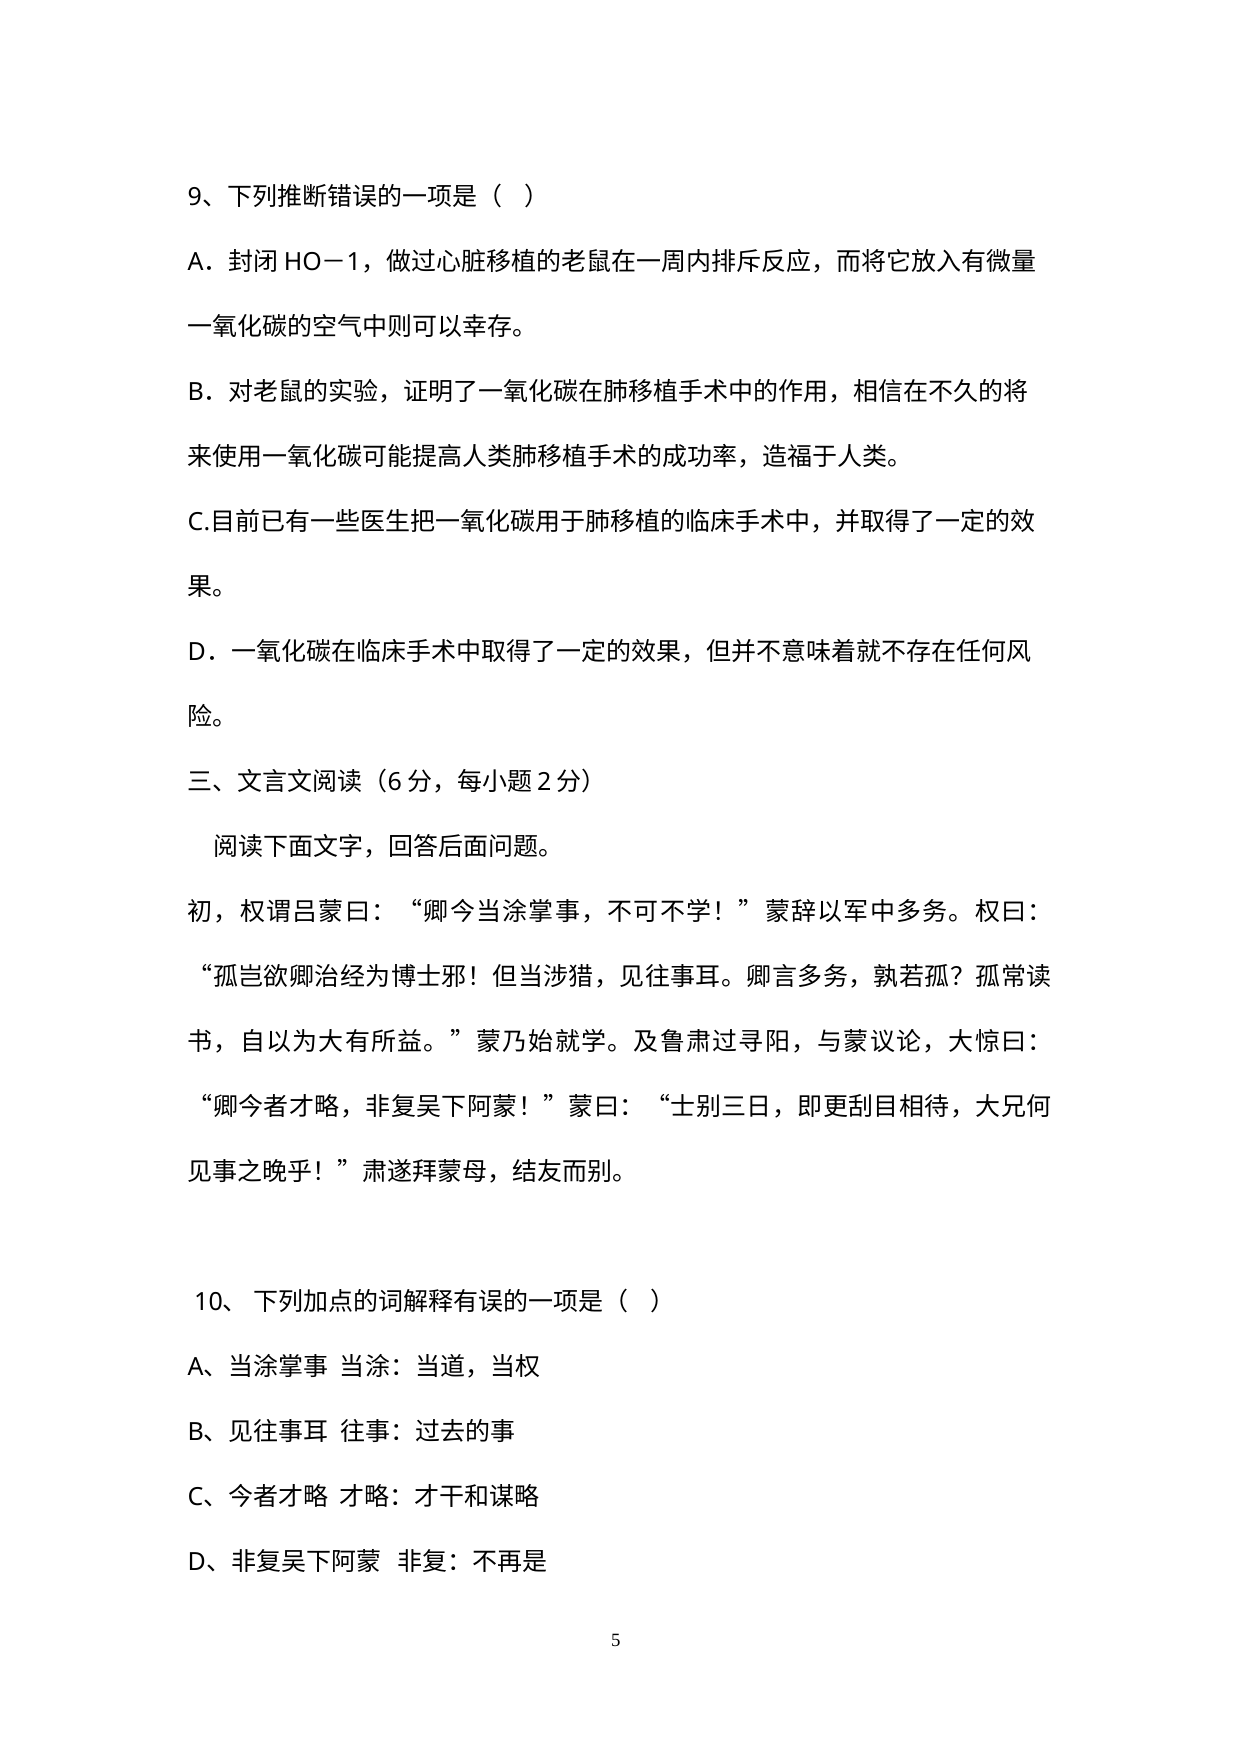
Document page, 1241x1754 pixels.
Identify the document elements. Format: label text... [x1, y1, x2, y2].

list 见往事耳 往事：过去的事 [187, 1397, 1053, 1462]
list 当涂掌事 当涂：当道，当权 [187, 1332, 1053, 1397]
text A．封闭HO－1，做过心脏移植的老鼠在一周内排斥反应，而将它放入有微量一氧化碳的空气中则可以幸存。 [187, 227, 1053, 357]
text C.目前已有一些医生把一氧化碳用于肺移植的临床手术中，并取得了一定的效果。 [187, 487, 1053, 617]
text 阅读下面文字，回答后面问题。 [187, 812, 1053, 877]
text D．一氧化碳在临床手术中取得了一定的效果，但并不意味着就不存在任何风险。 [187, 617, 1053, 747]
text D、非复吴下阿蒙 非复：不再是 [187, 1527, 1053, 1592]
text 10、 下列加点的词解释有误的一项是（ ） [187, 1267, 1053, 1332]
text B．对老鼠的实验，证明了一氧化碳在肺移植手术中的作用，相信在不久的将来使用一氧化碳可能提高人类肺移植手术的成功率，造福于人类。 [187, 357, 1053, 487]
text C、今者才略 才略：才干和谋略 [187, 1462, 1053, 1527]
list 文言文阅读（6分，每小题2分） [187, 747, 1053, 812]
text 初，权谓吕蒙曰：“卿今当涂掌事，不可不学！”蒙辞以军中多务。权曰：“孤岂欲卿治经为博士邪！但当涉猎，见往事耳。卿言多务，孰若孤？孤常读书，自以为大有所益。”蒙乃始就学。及鲁肃过寻阳，与蒙议论，大惊曰：“卿今者才略，非复吴下阿蒙！”蒙曰：“士别三日，即更刮目相待，大兄何见事之晚乎！”肃遂拜蒙母，结友而别。 [187, 877, 1053, 1202]
text 9、下列推断错误的一项是（ ） [187, 162, 1053, 227]
